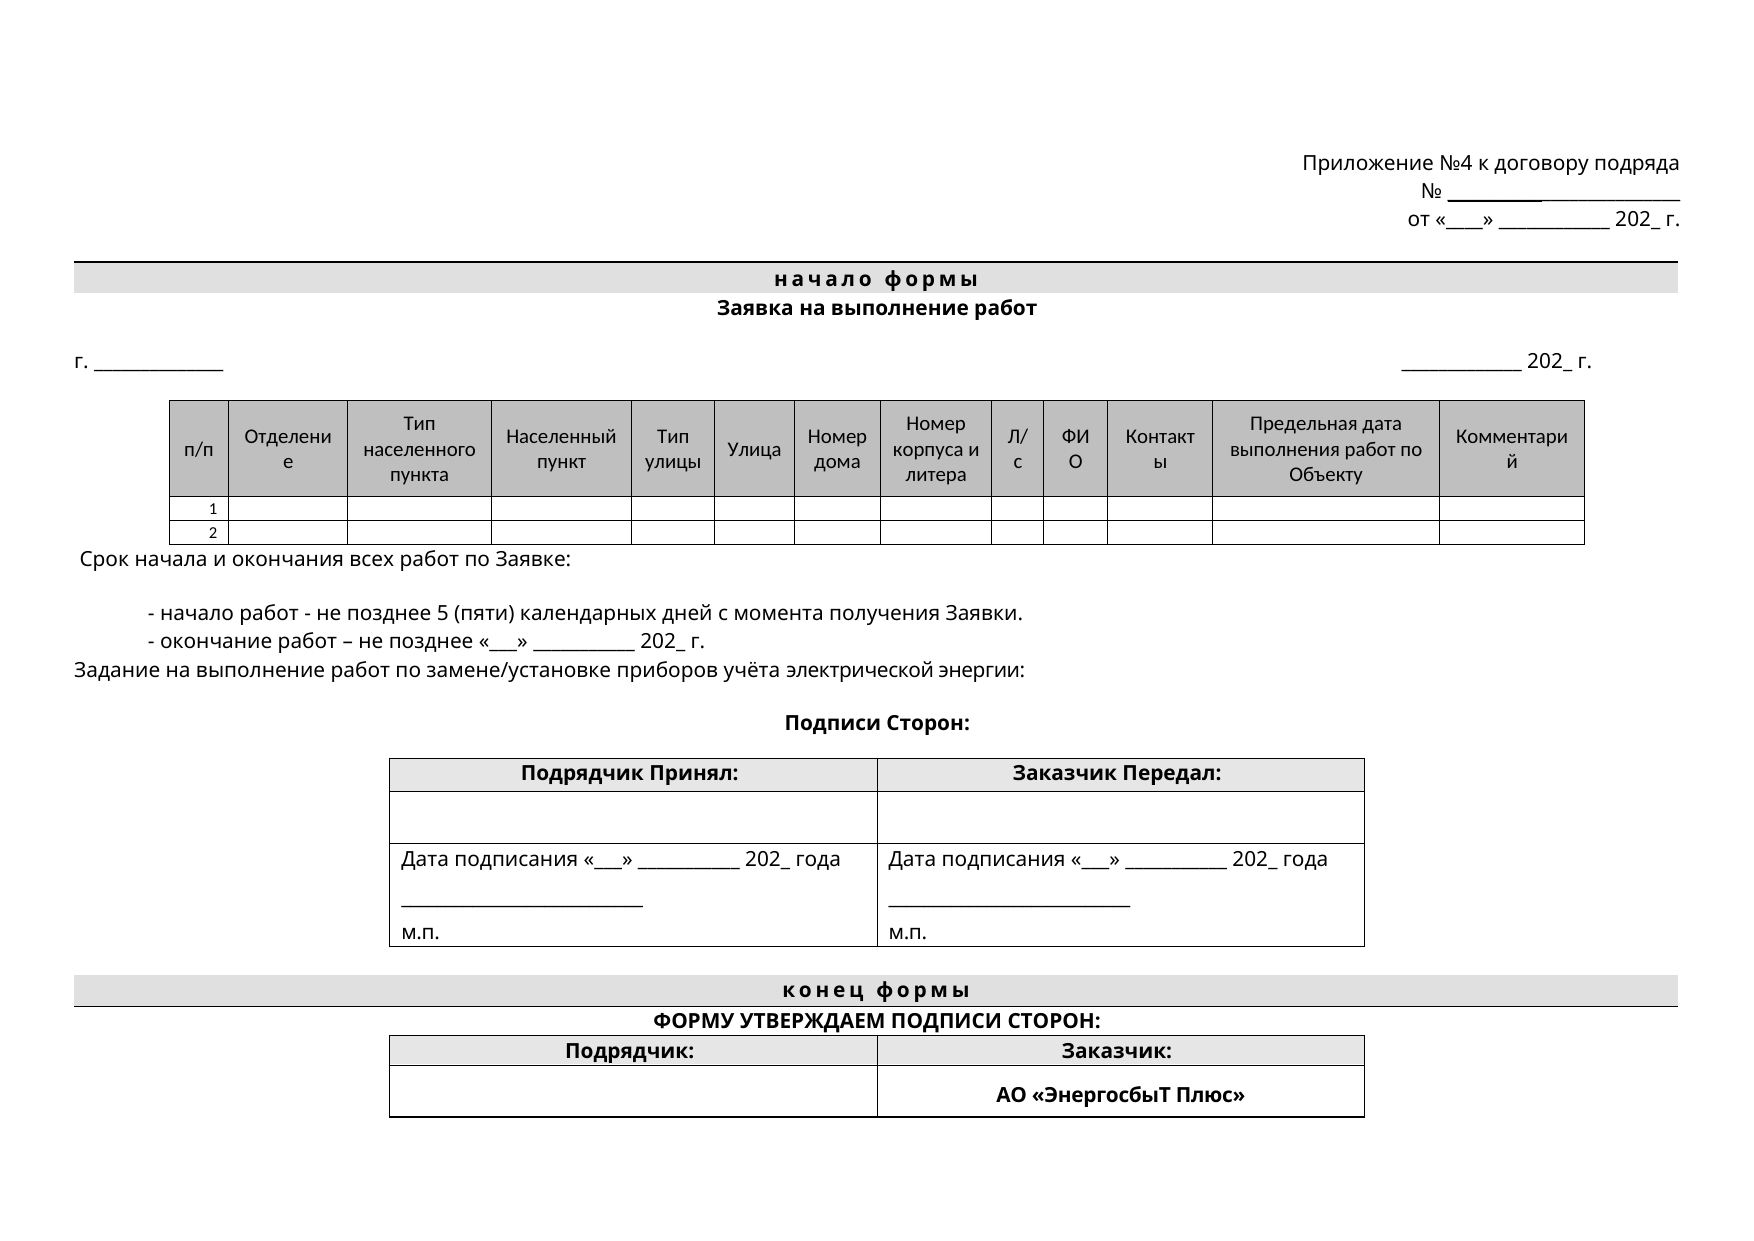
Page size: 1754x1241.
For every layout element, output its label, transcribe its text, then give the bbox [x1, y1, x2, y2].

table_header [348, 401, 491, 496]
list - окончание работ – не позднее «___» ___________ 202_ г. [148, 626, 1680, 655]
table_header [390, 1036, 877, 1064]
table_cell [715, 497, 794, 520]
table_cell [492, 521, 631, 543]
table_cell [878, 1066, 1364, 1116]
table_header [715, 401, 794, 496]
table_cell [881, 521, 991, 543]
text Заявка на выполнение работ [74, 293, 1680, 321]
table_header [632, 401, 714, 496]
text конец формы [74, 975, 1678, 1006]
text Задание на выполнение работ по замене/установке приборов учёта электрической энергии: [74, 655, 1680, 683]
text от «____» ____________ 202_ г. [723, 204, 1680, 233]
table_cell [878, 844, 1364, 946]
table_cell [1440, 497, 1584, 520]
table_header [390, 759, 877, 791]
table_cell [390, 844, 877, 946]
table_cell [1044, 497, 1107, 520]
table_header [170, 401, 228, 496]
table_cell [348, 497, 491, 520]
text № __________________________ [723, 176, 1680, 204]
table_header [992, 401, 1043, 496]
list - начало работ - не позднее 5 (пяти) календарных дней с момента получения Заявки. [148, 598, 1680, 626]
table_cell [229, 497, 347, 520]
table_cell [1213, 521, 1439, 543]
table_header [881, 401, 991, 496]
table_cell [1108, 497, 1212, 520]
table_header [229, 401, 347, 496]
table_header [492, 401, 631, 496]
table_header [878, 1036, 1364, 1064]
text г. ______________ _____________ 202_ г. [74, 346, 1680, 375]
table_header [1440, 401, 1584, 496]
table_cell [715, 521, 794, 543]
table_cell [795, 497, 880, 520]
text начало формы [74, 263, 1678, 293]
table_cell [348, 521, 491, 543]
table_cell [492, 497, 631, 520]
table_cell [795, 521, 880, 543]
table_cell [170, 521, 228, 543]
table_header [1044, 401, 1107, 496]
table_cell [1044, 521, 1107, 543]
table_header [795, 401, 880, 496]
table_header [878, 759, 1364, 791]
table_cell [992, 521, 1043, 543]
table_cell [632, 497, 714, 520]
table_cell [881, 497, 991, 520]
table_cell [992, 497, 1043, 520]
text ФОРМУ УТВЕРЖДАЕМ ПОДПИСИ СТОРОН: [74, 1007, 1680, 1035]
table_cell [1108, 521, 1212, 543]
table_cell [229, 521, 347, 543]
text Срок начала и окончания всех работ по Заявке: [74, 544, 1680, 573]
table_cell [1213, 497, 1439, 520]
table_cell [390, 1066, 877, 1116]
text Приложение №4 к договору подряда [723, 148, 1680, 176]
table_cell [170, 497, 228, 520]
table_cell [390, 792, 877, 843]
text Подписи Сторон: [74, 708, 1680, 737]
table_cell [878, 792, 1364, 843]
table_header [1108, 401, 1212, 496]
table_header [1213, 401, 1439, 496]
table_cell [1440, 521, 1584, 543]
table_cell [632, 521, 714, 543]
